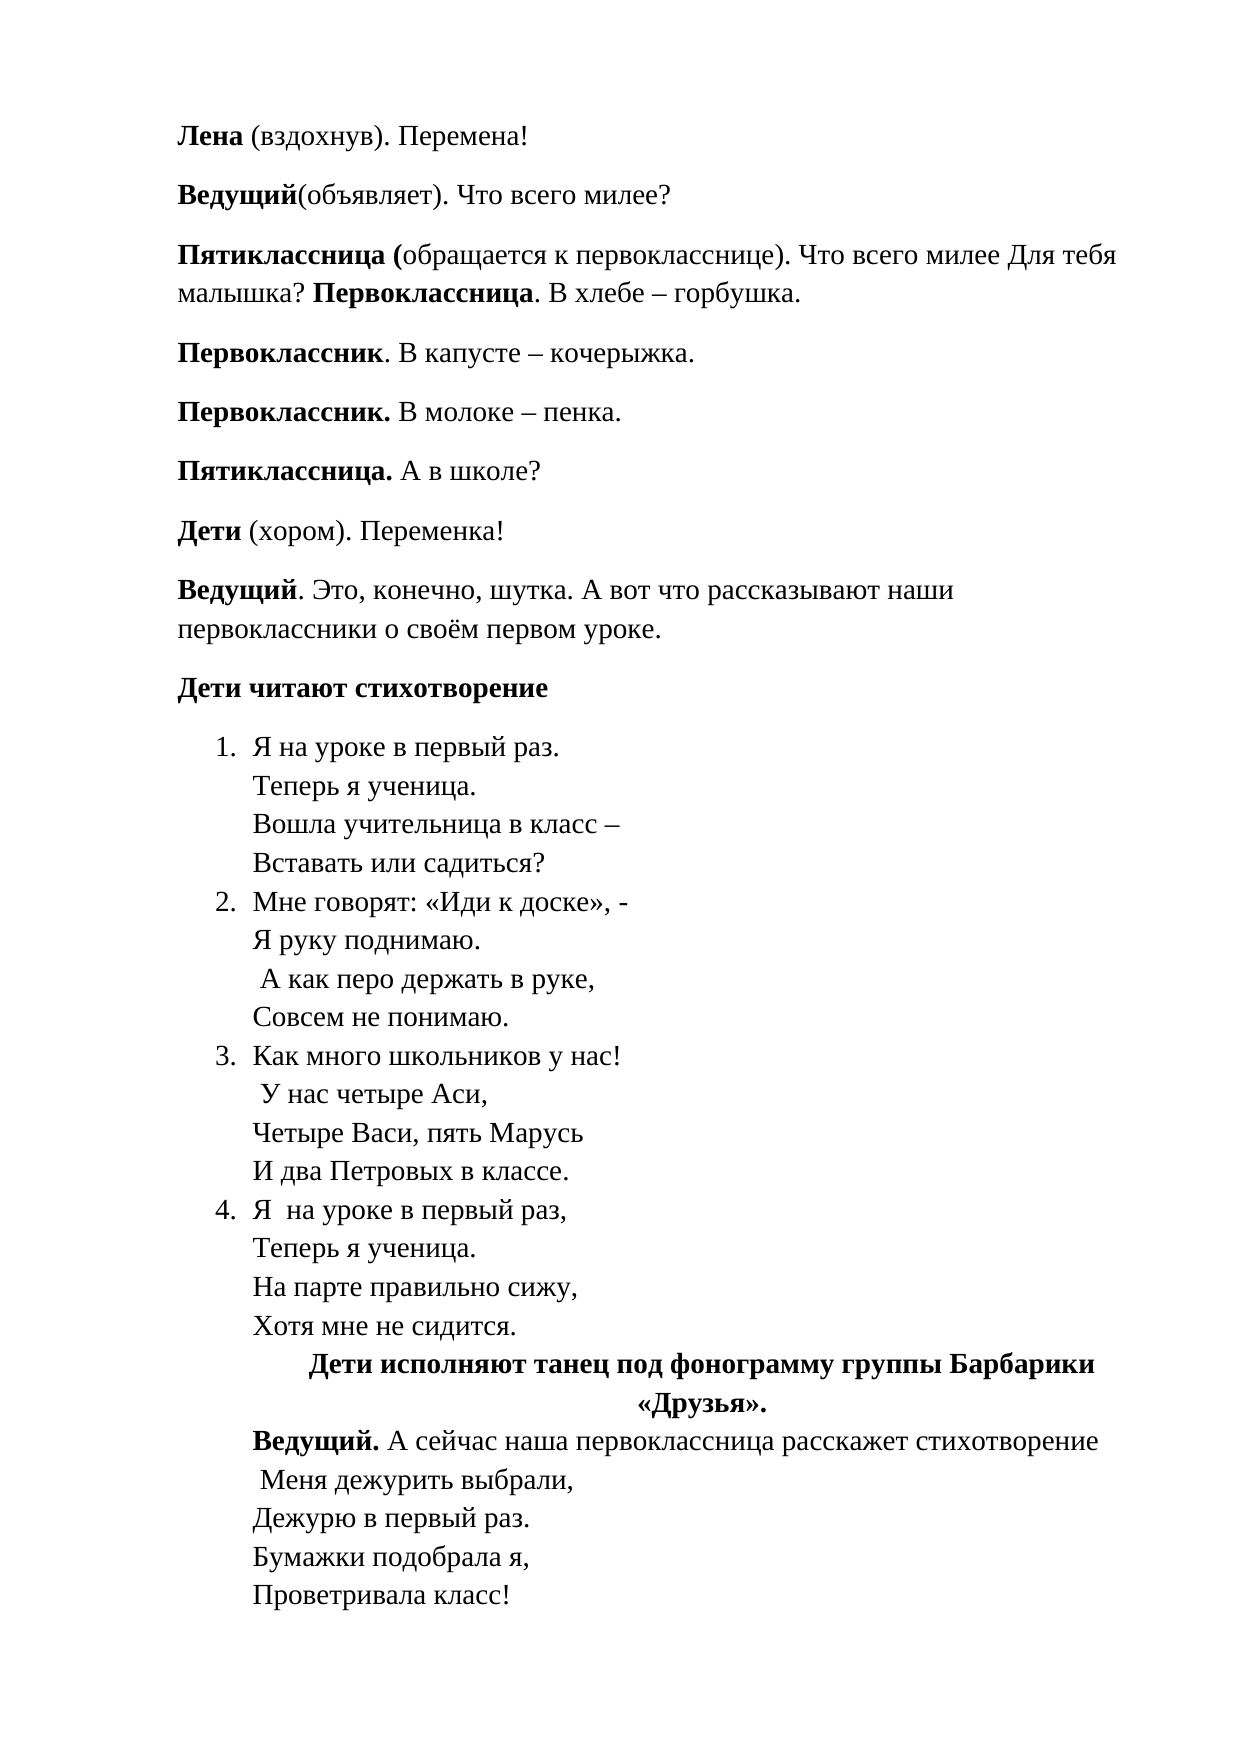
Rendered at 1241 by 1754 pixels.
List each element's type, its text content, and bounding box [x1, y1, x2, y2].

list Бумажки подобрала я, [252, 1539, 1152, 1572]
text Ведущий(объявляет). Что всего милее? [177, 177, 1152, 211]
text Дети (хором). Переменка! [177, 513, 1152, 546]
list Мне говорят: «Иди к доске», - [215, 884, 1152, 917]
list Четыре Васи, пять Марусь [252, 1115, 1152, 1148]
text Первоклассник. В капусте – кочерыжка. [177, 335, 1152, 368]
list У нас четыре Аси, [252, 1076, 1152, 1110]
list Совсем не понимаю. [252, 999, 1152, 1033]
list А как перо держать в руке, [252, 961, 1152, 994]
list Меня дежурить выбрали, [252, 1462, 1152, 1495]
text Первоклассник. В молоке – пенка. [177, 394, 1152, 428]
list Теперь я ученица. [252, 768, 1152, 802]
list Теперь я ученица. [252, 1231, 1152, 1264]
text Дети читают стихотворение [177, 670, 1152, 704]
list Как много школьников у нас! [215, 1038, 1152, 1071]
text Лена (вздохнув). Перемена! [177, 118, 1152, 152]
text Пятиклассница. А в школе? [177, 453, 1152, 487]
list Я на уроке в первый раз, [215, 1192, 1152, 1226]
text Ведущий. Это, конечно, шутка. А вот что рассказывают наши первоклассники о своём первом уроке. [177, 572, 1152, 644]
list Хотя мне не сидится. [252, 1308, 1152, 1341]
list Проветривала класс! [252, 1577, 1152, 1611]
list Я руку поднимаю. [252, 922, 1152, 956]
list На парте правильно сижу, [252, 1269, 1152, 1303]
list Дети исполняют танец под фонограмму группы Барбарики «Друзья». [252, 1346, 1152, 1418]
list Вставать или садиться? [252, 845, 1152, 879]
list Ведущий. А сейчас наша первоклассница расскажет стихотворение [252, 1423, 1152, 1457]
list И два Петровых в классе. [252, 1153, 1152, 1187]
list Я на уроке в первый раз. [215, 729, 1152, 763]
list Вошла учительница в класс – [252, 807, 1152, 840]
list Дежурю в первый раз. [252, 1500, 1152, 1534]
text Пятиклассница (обращается к первокласснице). Что всего милее Для тебя малышка? Первоклассница. В хлебе – горбушка. [177, 237, 1152, 309]
